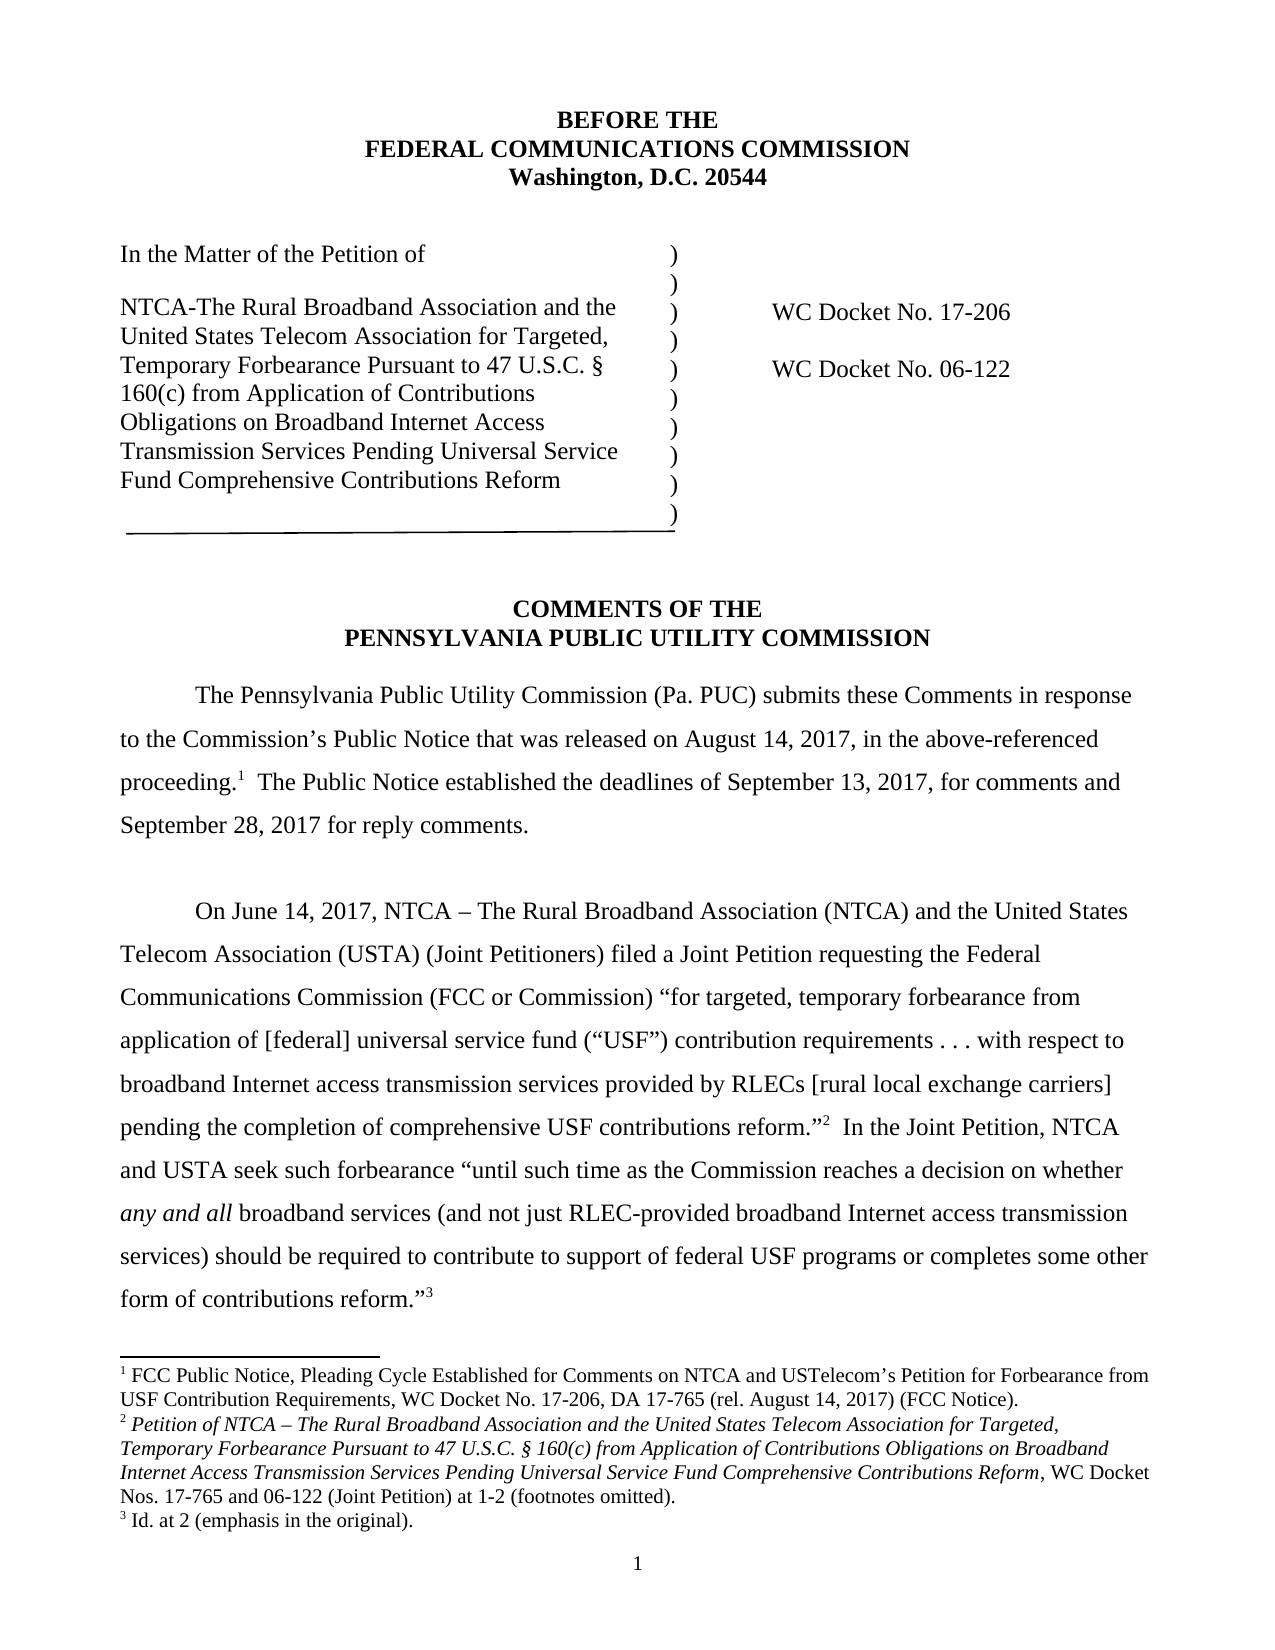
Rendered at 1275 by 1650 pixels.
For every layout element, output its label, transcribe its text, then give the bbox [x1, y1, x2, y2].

table_header In the Matter of the Petition of NTCA-The Rural Broadband Association and the United States Telecom Association for Targeted, Temporary Forbearance Pursuant to 47 U.S.C. § 160(c) from Application of Contributions Obligations on Broadband Internet Access Transmission Services Pending Universal Service Fund Comprehensive Contributions Reform [120, 239, 658, 546]
text COMMENTS OF THE [120, 594, 1155, 623]
text FEDERAL COMMUNICATIONS COMMISSION [120, 134, 1155, 162]
text The Pennsylvania Public Utility Commission (Pa. PUC) submits these Comments in response to the Commission’s Public Notice that was released on August 14, 2017, in the above-referenced proceeding. The Public Notice established the deadlines of September 13, 2017, for comments and September 28, 2017 for reply comments. [120, 681, 1155, 839]
text Washington, D.C. 20544 [120, 162, 1155, 191]
text On June 14, 2017, NTCA ‒ The Rural Broadband Association (NTCA) and the United States Telecom Association (USTA) (Joint Petitioners) filed a Joint Petition requesting the Federal Communications Commission (FCC or Commission) “for targeted, temporary forbearance from application of [federal] universal service fund (“USF”) contribution requirements . . . with respect to broadband Internet access transmission services provided by RLECs [rural local exchange carriers] pending the completion of comprehensive USF contributions reform.” In the Joint Petition, NTCA and USTA seek such forbearance “until such time as the Commission reaches a decision on whether any and all broadband services (and not just RLEC-provided broadband Internet access transmission services) should be required to contribute to support of federal USF programs or completes some other form of contributions reform.” [120, 896, 1155, 1313]
table_header ) ) ) WC Docket No. 17-206 ) ) WC Docket No. 06-122 ) ) ) ) ) [658, 239, 1155, 546]
text BEFORE THE [120, 105, 1155, 134]
text PENNSYLVANIA PUBLIC UTILITY COMMISSION [120, 623, 1155, 652]
